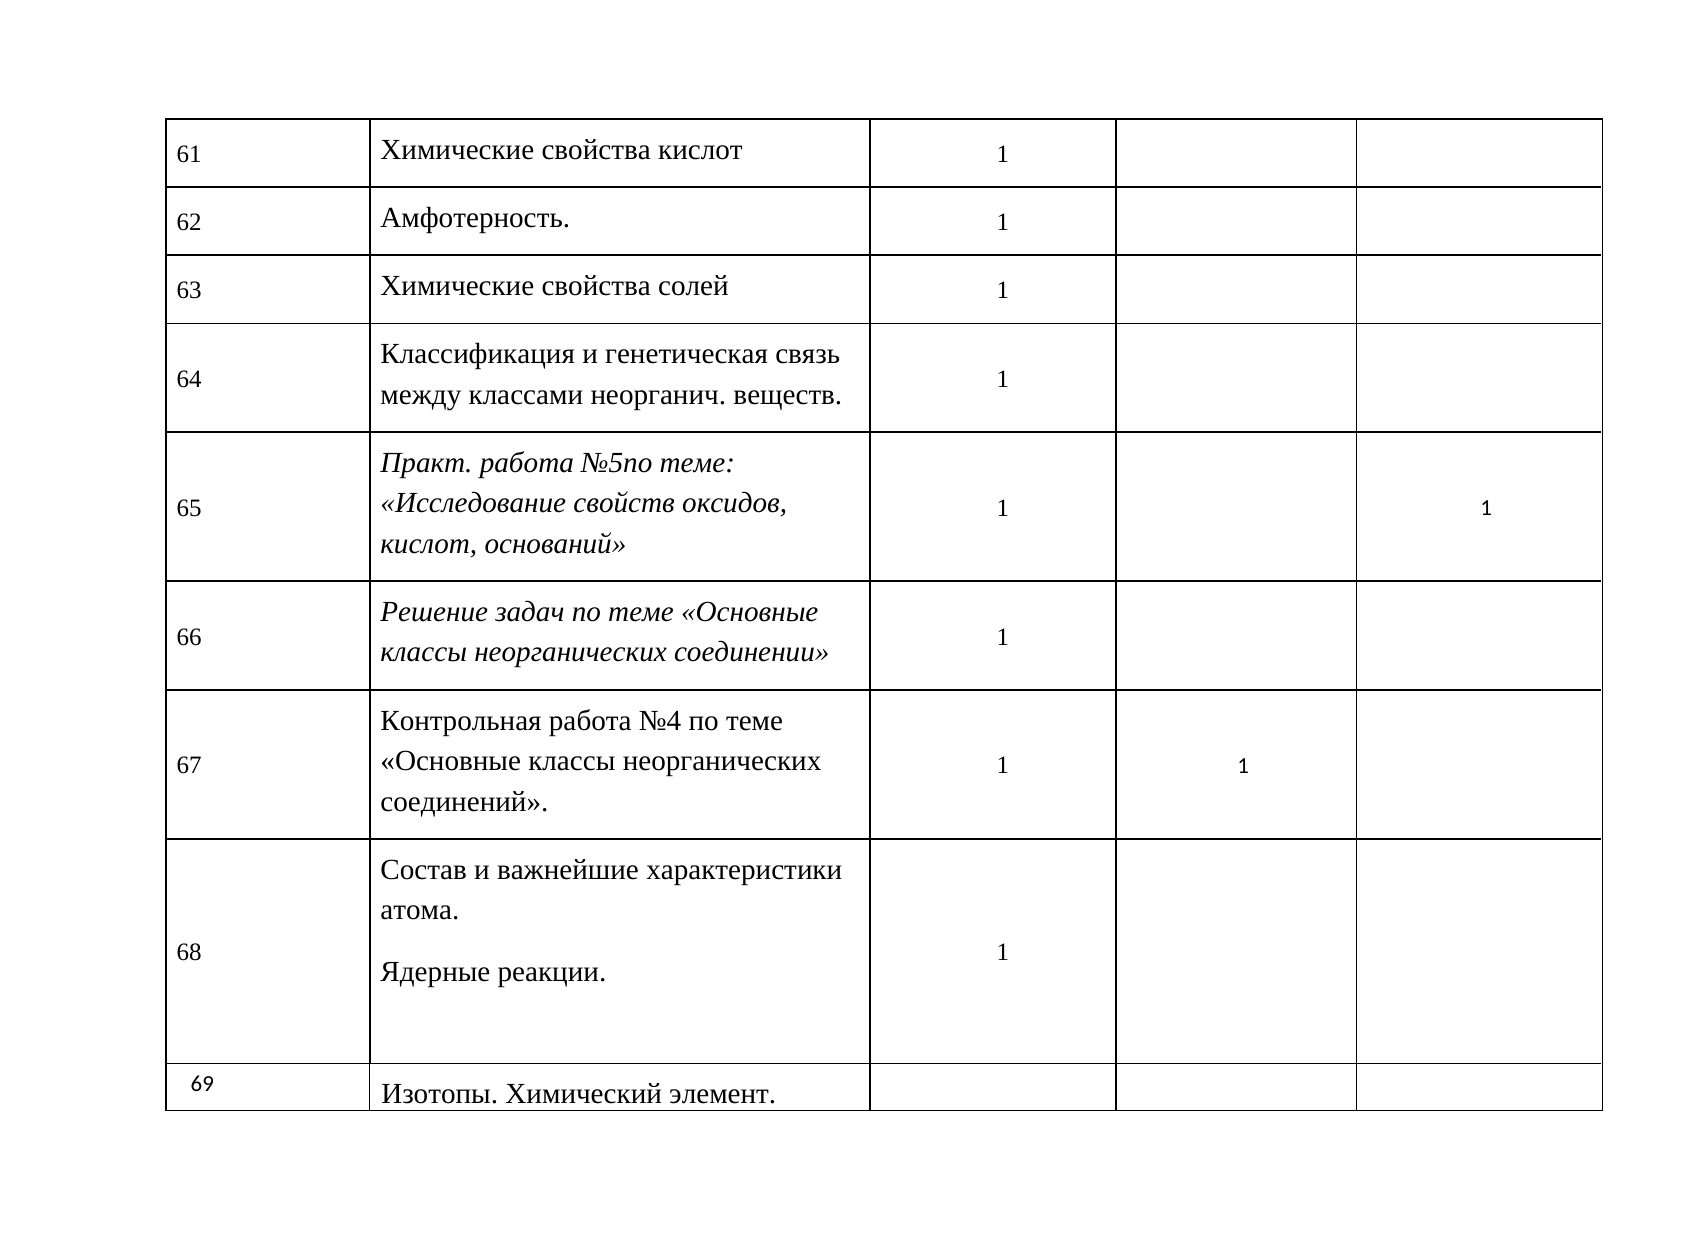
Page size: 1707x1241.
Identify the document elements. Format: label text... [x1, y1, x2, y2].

table_cell Практ. работа №5по теме: «Исследование свойств оксидов, кислот, оснований» [371, 433, 869, 580]
table_cell [1357, 689, 1602, 838]
table_cell 1 [1117, 691, 1356, 838]
table_cell Амфотерность. [371, 188, 869, 254]
table_cell 1 [871, 582, 1115, 689]
table_cell Контрольная работа №4 по теме «Основные классы неорганических соединений». [371, 691, 869, 838]
table_cell [871, 1064, 1115, 1110]
table_cell 1 [871, 188, 1115, 254]
table_cell [1117, 188, 1356, 254]
table_cell 1 [871, 433, 1115, 580]
table_cell Химические свойства солей [371, 256, 869, 322]
table_cell 62 [167, 188, 369, 254]
table_cell [1117, 433, 1356, 580]
table_cell 65 [167, 433, 369, 580]
table_cell 68 [167, 840, 369, 1062]
table_cell Решение задач по теме «Основные классы неорганических соединении» [371, 582, 869, 689]
table_cell 1 [871, 691, 1115, 838]
table_cell 63 [167, 256, 369, 322]
table_cell 1 [871, 840, 1115, 1062]
table_cell 66 [167, 582, 369, 689]
table_cell [1357, 580, 1602, 689]
table_cell [1357, 838, 1602, 1062]
table_cell [1357, 186, 1602, 254]
table_cell [1117, 840, 1356, 1062]
table_cell [1117, 256, 1356, 322]
table_cell [1357, 120, 1602, 186]
table_cell 1 [1357, 431, 1602, 580]
table_cell 61 [167, 120, 369, 186]
table_cell [1117, 582, 1356, 689]
table_cell [1117, 120, 1356, 186]
table_cell Классификация и генетическая связь между классами неорганич. веществ. [371, 324, 869, 431]
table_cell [370, 1064, 869, 1110]
table_cell 69 [167, 1064, 369, 1110]
table_cell Состав и важнейшие характеристики атома. Ядерные реакции. [371, 840, 869, 1062]
table_cell 1 [871, 324, 1115, 431]
table_cell [1357, 254, 1602, 322]
table_cell [1357, 323, 1602, 431]
table_cell [1357, 1063, 1602, 1110]
table_cell [1117, 324, 1356, 431]
table_cell Химические свойства кислот [371, 120, 869, 186]
table_cell 1 [871, 256, 1115, 322]
table_cell 64 [167, 324, 369, 431]
table_cell 67 [167, 691, 369, 838]
table_cell [1117, 1064, 1356, 1110]
table_cell 1 [871, 120, 1115, 186]
